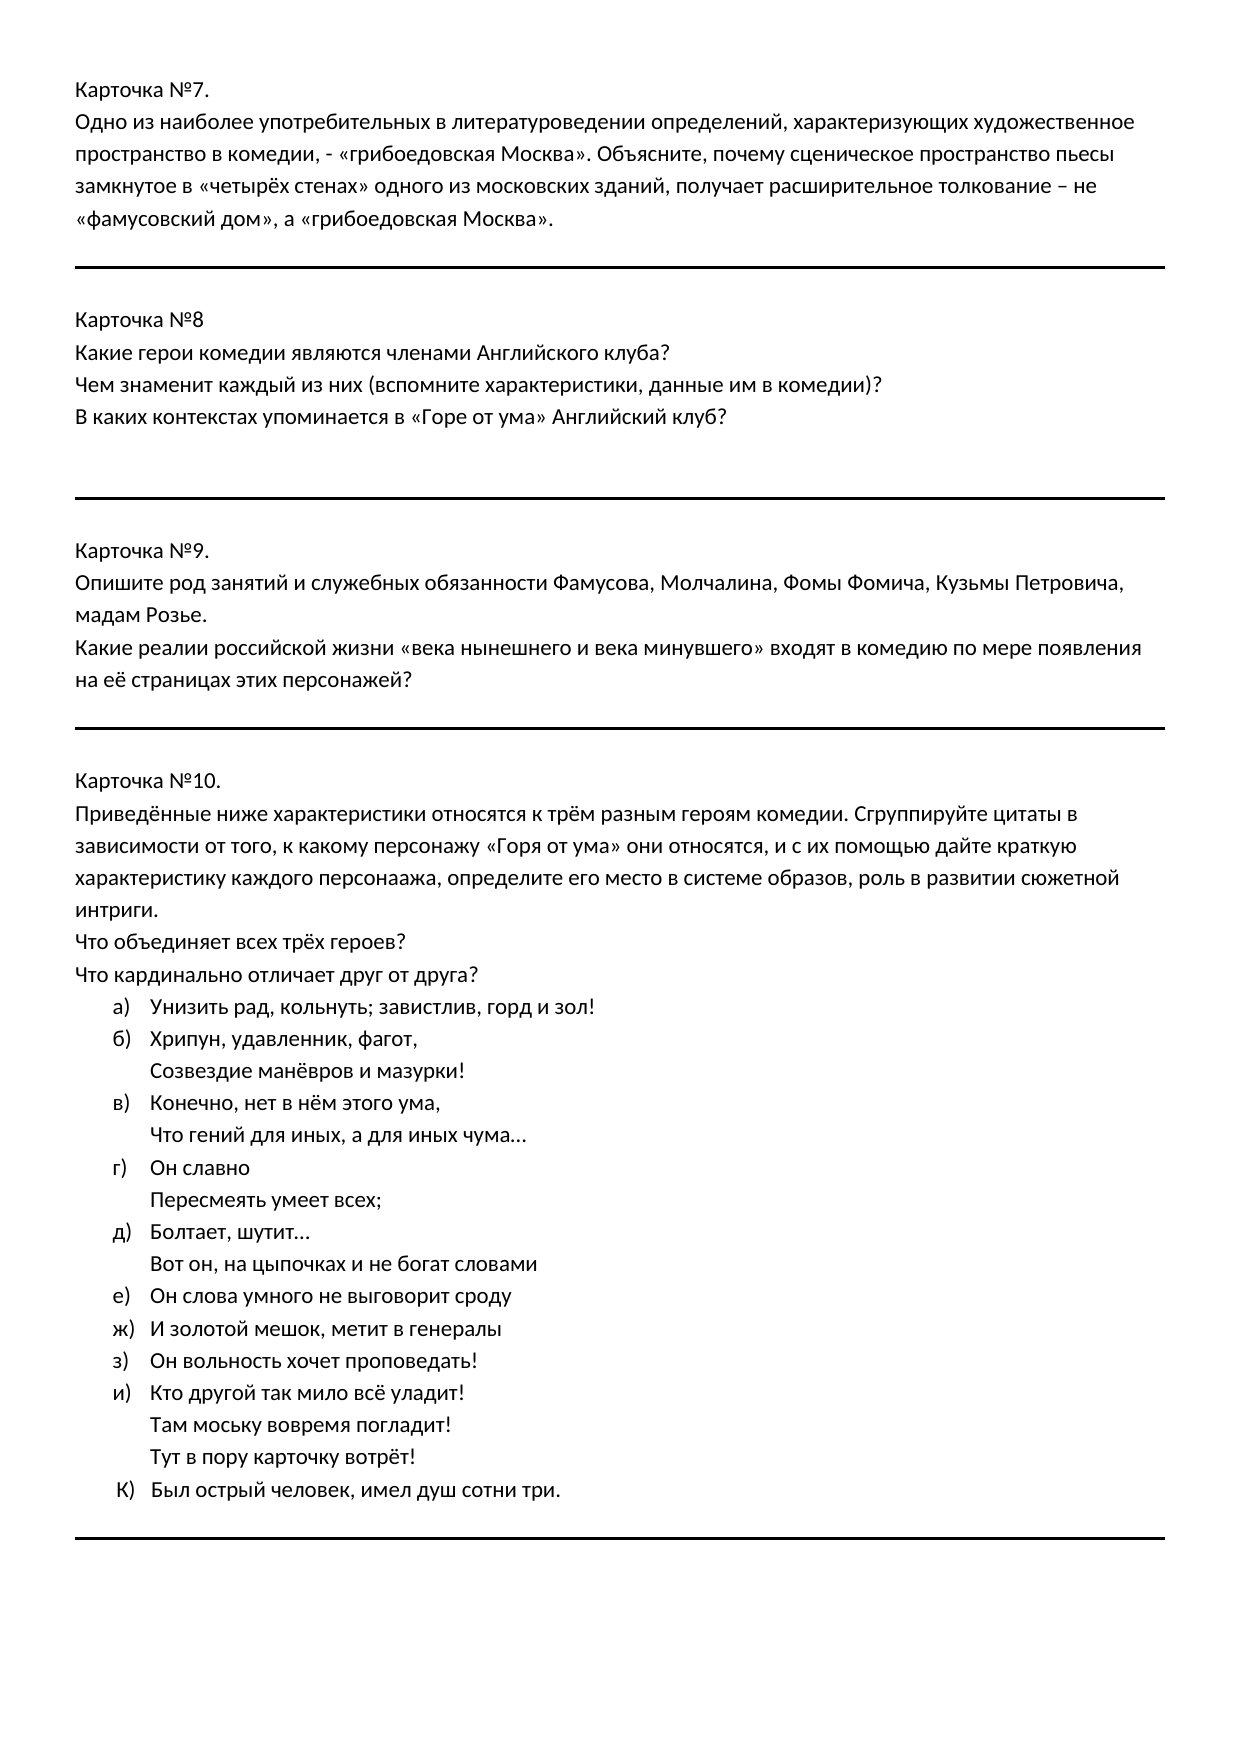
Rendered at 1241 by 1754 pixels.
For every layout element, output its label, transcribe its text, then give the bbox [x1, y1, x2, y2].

list Конечно, нет в нём этого ума, [112, 1088, 1165, 1116]
text Что объединяет всех трёх героев? [75, 927, 1165, 956]
text Что кардинально отличает друг от друга? [75, 960, 1165, 988]
text Карточка №7. [75, 75, 1165, 103]
text Приведённые ниже характеристики относятся к трём разным героям комедии. Сгруппируйте цитаты в зависимости от того, к какому персонажу «Горя от ума» они относятся, и с их помощью дайте краткую характеристику каждого персонаажа, определите его место в системе образов, роль в развитии сюжетной интриги. [75, 799, 1165, 923]
list Он вольность хочет проповедать! [112, 1346, 1165, 1374]
text Чем знаменит каждый из них (вспомните характеристики, данные им в комедии)? [75, 370, 1165, 398]
text Карточка №9. [75, 536, 1165, 564]
list Он славно [112, 1153, 1165, 1181]
list Созвездие манёвров и мазурки! [150, 1056, 1165, 1084]
text В каких контекстах упоминается в «Горе от ума» Английский клуб? [75, 402, 1165, 430]
list И золотой мешок, метит в генералы [112, 1314, 1165, 1342]
list Он слова умного не выговорит сроду [112, 1282, 1165, 1309]
list Болтает, шутит… [112, 1217, 1165, 1245]
text Какие герои комедии являются членами Английского клуба? [75, 338, 1165, 366]
text Одно из наиболее употребительных в литературоведении определений, характеризующих художественное пространство в комедии, - «грибоедовская Москва». Объясните, почему сценическое пространство пьесы замкнутое в «четырёх стенах» одного из московских зданий, получает расширительное толкование – не «фамусовский дом», а «грибоедовская Москва». [75, 107, 1165, 232]
list Кто другой так мило всё уладит! [112, 1378, 1165, 1406]
list К) Был острый человек, имел душ сотни три. [75, 1475, 1165, 1503]
list Вот он, на цыпочках и не богат словами [150, 1249, 1165, 1277]
text Опишите род занятий и служебных обязанности Фамусова, Молчалина, Фомы Фомича, Кузьмы Петровича, мадам Розье. [75, 568, 1165, 628]
list Что гений для иных, а для иных чума… [150, 1121, 1165, 1149]
text Карточка №8 [75, 306, 1165, 333]
list Там моську вовремя погладит! [150, 1410, 1165, 1438]
list Тут в пору карточку вотрёт! [150, 1442, 1165, 1471]
text Карточка №10. [75, 767, 1165, 794]
list Хрипун, удавленник, фагот, [112, 1024, 1165, 1052]
list Пересмеять умеет всех; [150, 1185, 1165, 1213]
list Унизить рад, кольнуть; завистлив, горд и зол! [112, 992, 1165, 1020]
text Какие реалии российской жизни «века нынешнего и века минувшего» входят в комедию по мере появления на её страницах этих персонажей? [75, 633, 1165, 693]
